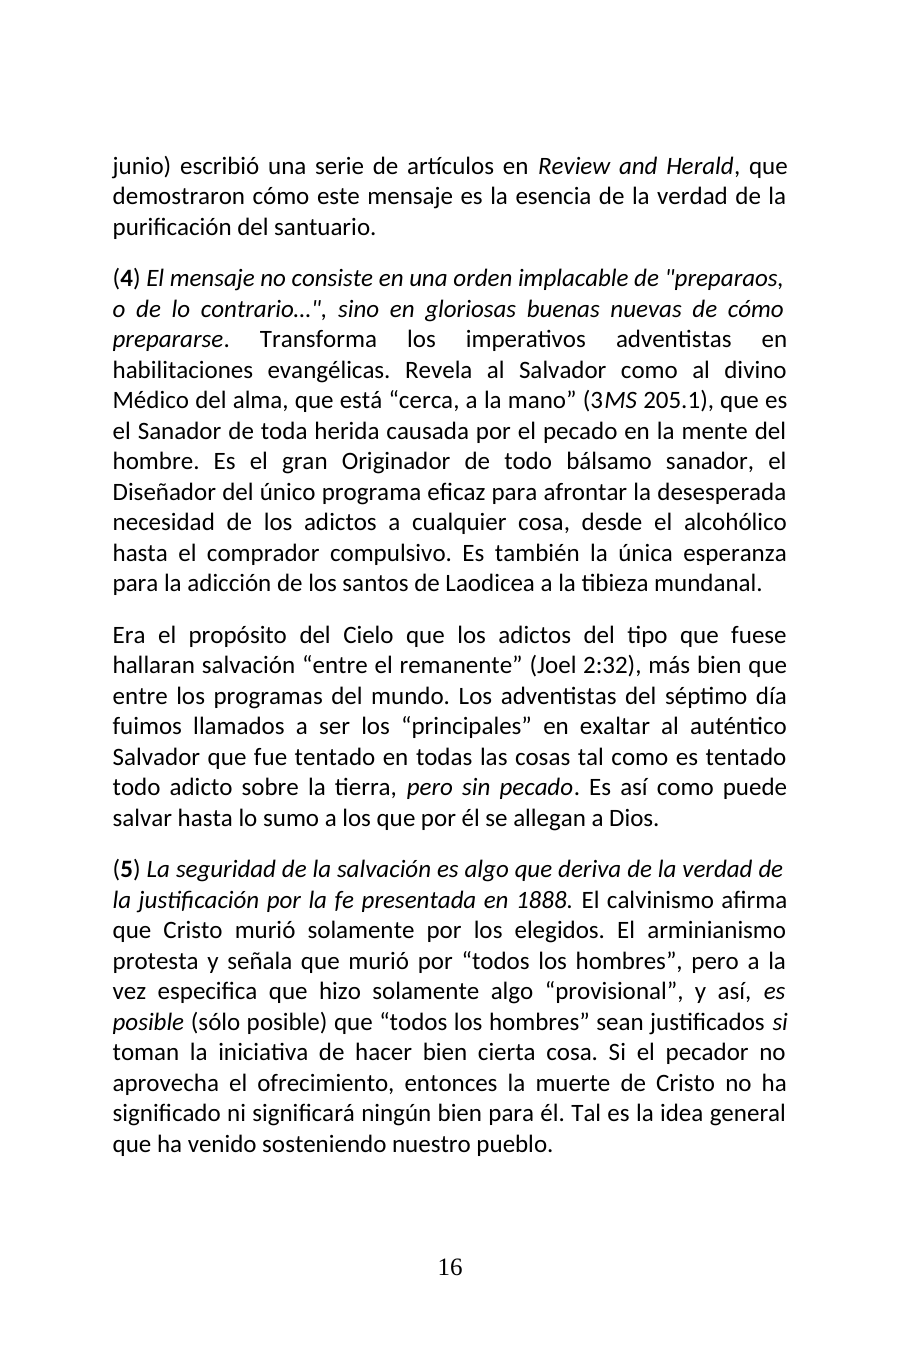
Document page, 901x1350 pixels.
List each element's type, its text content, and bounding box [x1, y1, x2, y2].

text (4) El mensaje no consiste en una orden implacable de "preparaos, o de lo contrario…", sino en gloriosas buenas nuevas de cómo prepararse. Transforma los imperativos adventistas en habilitaciones evangélicas. Revela al Salvador como al divino Médico del alma, que está “cerca, a la mano” (3MS 205.1), que es el Sanador de toda herida causada por el pecado en la mente del hombre. Es el gran Originador de todo bálsamo sanador, el Diseñador del único programa eficaz para afrontar la desesperada necesidad de los adictos a cualquier cosa, desde el alcohólico hasta el comprador compulsivo. Es también la única esperanza para la adicción de los santos de Laodicea a la tibieza mundanal. [112, 262, 788, 598]
text (5) La seguridad de la salvación es algo que deriva de la verdad de la justificación por la fe presentada en 1888. El calvinismo afirma que Cristo murió solamente por los elegidos. El arminianismo protesta y señala que murió por “todos los hombres”, pero a la vez especifica que hizo solamente algo “provisional”, y así, es posible (sólo posible) que “todos los hombres” sean justificados si toman la iniciativa de hacer bien cierta cosa. Si el pecador no aprovecha el ofrecimiento, entonces la muerte de Cristo no ha significado ni significará ningún bien para él. Tal es la idea general que ha venido sosteniendo nuestro pueblo. [112, 853, 788, 1159]
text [112, 150, 788, 242]
text Era el propósito del Cielo que los adictos del tipo que fuese hallaran salvación “entre el remanente” (Joel 2:32), más bien que entre los programas del mundo. Los adventistas del séptimo día fuimos llamados a ser los “principales” en exaltar al auténtico Salvador que fue tentado en todas las cosas tal como es tentado todo adicto sobre la tierra, pero sin pecado. Es así como puede salvar hasta lo sumo a los que por él se allegan a Dios. [112, 619, 788, 833]
